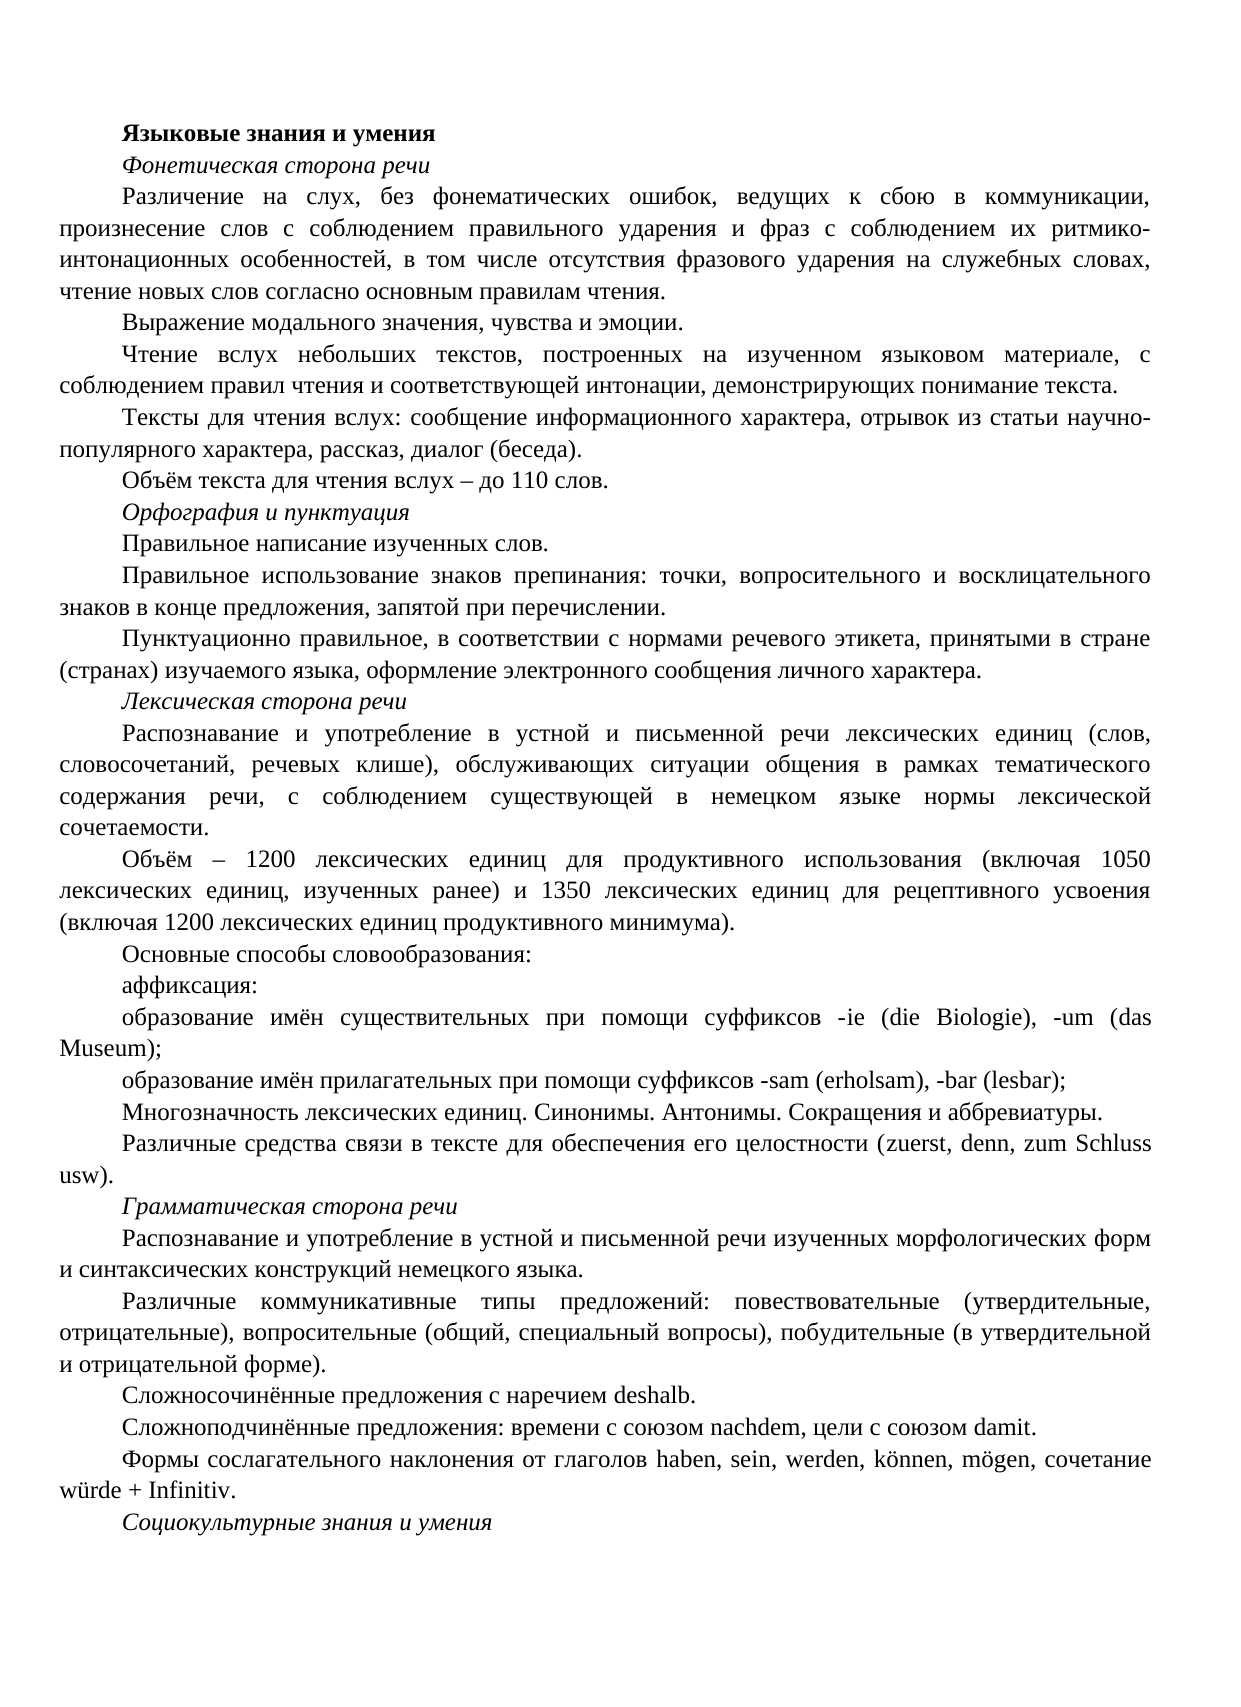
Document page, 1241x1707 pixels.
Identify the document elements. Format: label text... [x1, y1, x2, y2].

text Основные способы словообразования: [59, 939, 1152, 967]
text Различные коммуникативные типы предложений: повествовательные (утвердительные, отрицательные), вопросительные (общий, специальный вопросы), побудительные (в утвердительной и отрицательной форме). [59, 1286, 1152, 1378]
text Пунктуационно правильное, в соответствии с нормами речевого этикета, принятыми в стране (странах) изучаемого языка, оформление электронного сообщения личного характера. [59, 623, 1152, 683]
text Объём текста для чтения вслух – до 110 слов. [59, 465, 1152, 494]
text образование имён прилагательных при помощи суффиксов -sam (erholsam), -bar (lesbar); [59, 1065, 1152, 1094]
text Тексты для чтения вслух: сообщение информационного характера, отрывок из статьи научно-популярного характера, рассказ, диалог (беседа). [59, 402, 1152, 462]
text Распознавание и употребление в устной и письменной речи лексических единиц (слов, словосочетаний, речевых клише), обслуживающих ситуации общения в рамках тематического содержания речи, с соблюдением существующей в немецком языке нормы лексической сочетаемости. [59, 718, 1152, 841]
text Объём – 1200 лексических единиц для продуктивного использования (включая 1050 лексических единиц, изученных ранее) и 1350 лексических единиц для рецептивного усвоения (включая 1200 лексических единиц продуктивного минимума). [59, 844, 1152, 936]
text Правильное написание изученных слов. [59, 528, 1152, 557]
text Лексическая сторона речи [59, 686, 1152, 715]
text Грамматическая сторона речи [59, 1191, 1152, 1220]
text Орфография и пунктуация [59, 497, 1152, 526]
text Сложносочинённые предложения с наречием deshalb. [59, 1381, 1152, 1409]
text Формы сослагательного наклонения от глаголов haben, sein, werden, können, mögen, сочетание würde + Infinitiv. [59, 1444, 1152, 1504]
text Чтение вслух небольших текстов, построенных на изученном языковом материале, с соблюдением правил чтения и соответствующей интонации, демонстрирующих понимание текста. [59, 339, 1152, 399]
text аффиксация: [59, 970, 1152, 999]
text Социокультурные знания и умения [59, 1507, 1152, 1536]
text Распознавание и употребление в устной и письменной речи изученных морфологических форм и синтаксических конструкций немецкого языка. [59, 1223, 1152, 1283]
text Различение на слух, без фонематических ошибок, ведущих к сбою в коммуникации, произнесение слов с соблюдением правильного ударения и фраз с соблюдением их ритмико-интонационных особенностей, в том числе отсутствия фразового ударения на служебных словах, чтение новых слов согласно основным правилам чтения. [59, 181, 1152, 305]
text образование имён существительных при помощи суффиксов -ie (die Biologie), -um (das Museum); [59, 1002, 1152, 1062]
text Многозначность лексических единиц. Синонимы. Антонимы. Сокращения и аббревиатуры. [59, 1097, 1152, 1125]
text Правильное использование знаков препинания: точки, вопросительного и восклицательного знаков в конце предложения, запятой при перечислении. [59, 560, 1152, 620]
text Языковые знания и умения [59, 118, 1152, 147]
text Выражение модального значения, чувства и эмоции. [59, 307, 1152, 336]
text Различные средства связи в тексте для обеспечения его целостности (zuerst, denn, zum Schluss usw). [59, 1128, 1152, 1188]
text Фонетическая сторона речи [59, 150, 1152, 178]
text Сложноподчинённые предложения: времени с союзом nachdem, цели с союзом damit. [59, 1412, 1152, 1441]
